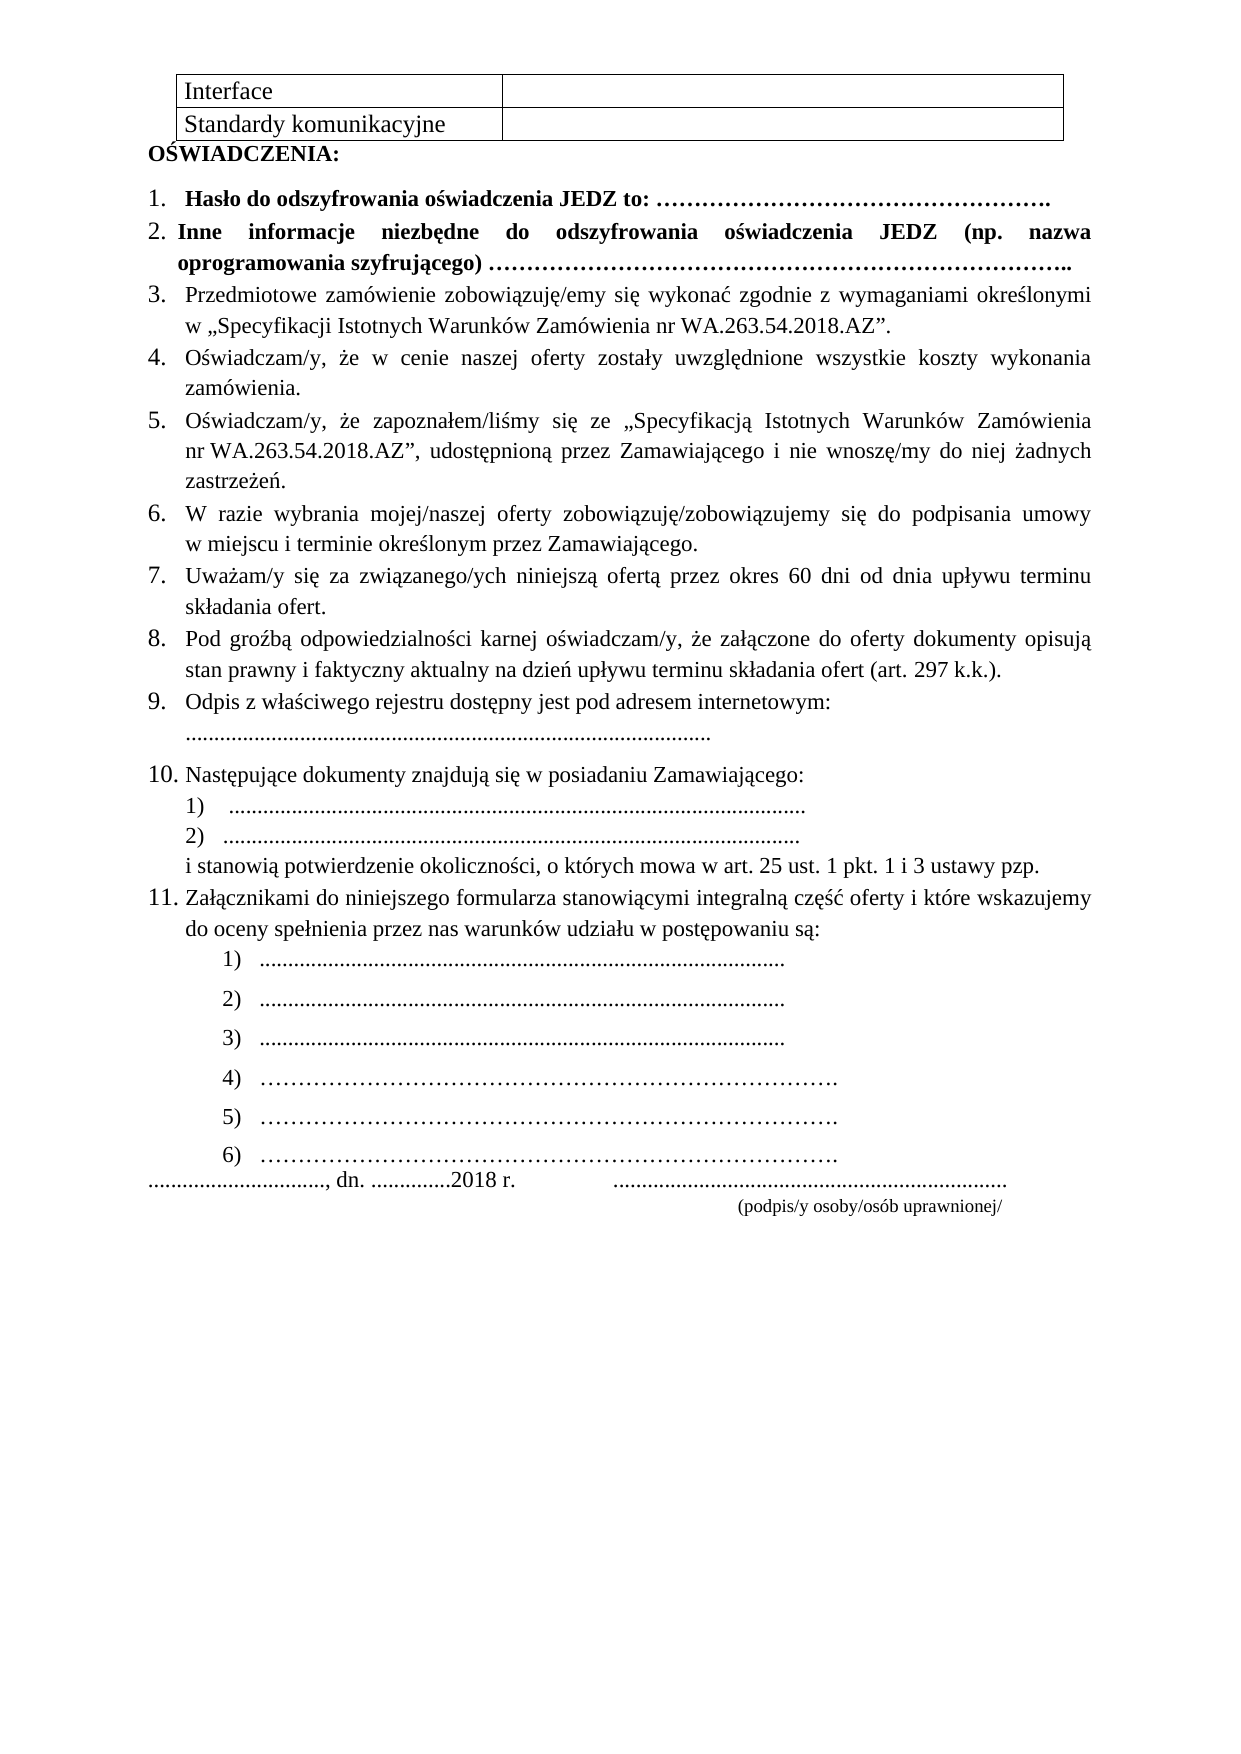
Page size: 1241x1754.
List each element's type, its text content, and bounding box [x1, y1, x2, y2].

list Pod groźbą odpowiedzialności karnej oświadczam/y, że załączone do oferty dokumenty opisują stan prawny i faktyczny aktualny na dzień upływu terminu składania ofert (art. 297 k.k.). [148, 623, 1093, 682]
table_cell [503, 75, 1063, 107]
list Następujące dokumenty znajdują się w posiadaniu Zamawiającego: [148, 759, 1093, 787]
list Inne informacje niezbędne do odszyfrowania oświadczenia JEDZ (np. nazwa oprogramowania szyfrującego) ………………………………………………………………….. [148, 216, 1093, 275]
list Odpis z właściwego rejestru dostępny jest pod adresem internetowym: [148, 686, 1093, 715]
list …………………………………………………………………. [222, 1063, 1093, 1090]
list W razie wybrania mojej/naszej oferty zobowiązuję/zobowiązujemy się do podpisania umowy w miejscu i terminie określonym przez Zamawiającego. [148, 498, 1093, 557]
list ..................................................................................................... [185, 792, 1093, 818]
text (podpis/y osoby/osób uprawnionej/ [664, 1192, 1093, 1217]
list Oświadczam/y, że zapoznałem/liśmy się ze „Specyfikacją Istotnych Warunków Zamówienia nr WA.263.54.2018.AZ”, udostępnioną przez Zamawiającego i nie wnoszę/my do niej żadnych zastrzeżeń. [148, 405, 1093, 494]
list ............................................................................................ [222, 984, 1093, 1011]
list Załącznikami do niniejszego formularza stanowiącymi integralną część oferty i które wskazujemy do oceny spełnienia przez nas warunków udziału w postępowaniu są: [148, 882, 1093, 941]
list Przedmiotowe zamówienie zobowiązuję/emy się wykonać zgodnie z wymaganiami określonymi w „Specyfikacji Istotnych Warunków Zamówienia nr WA.263.54.2018.AZ”. [148, 279, 1093, 338]
list Uważam/y się za związanego/ych niniejszą ofertą przez okres 60 dni od dnia upływu terminu składania ofert. [148, 561, 1093, 619]
list Oświadczam/y, że w cenie naszej oferty zostały uwzględnione wszystkie koszty wykonania zamówienia. [148, 342, 1093, 401]
list ............................................................................................ [185, 719, 1093, 746]
text ..............................., dn. ..............2018 r. ..................................................................... [148, 1167, 1093, 1192]
list Hasło do odszyfrowania oświadczenia JEDZ to: ……………………………………………. [148, 183, 1093, 212]
text OŚWIADCZENIA: [148, 141, 1093, 167]
table_cell Standardy komunikacyjne [177, 108, 502, 139]
list ............................................................................................ [222, 1024, 1093, 1050]
text i stanowią potwierdzenie okoliczności, o których mowa w art. 25 ust. 1 pkt. 1 i 3 ustawy pzp. [148, 852, 1093, 878]
table_cell [503, 108, 1063, 139]
list …………………………………………………………………. [222, 1142, 1093, 1167]
list ............................................................................................ [222, 945, 1093, 971]
table_cell Interface [177, 75, 502, 107]
list ..................................................................................................... [185, 822, 1093, 848]
list …………………………………………………………………. [222, 1103, 1093, 1129]
